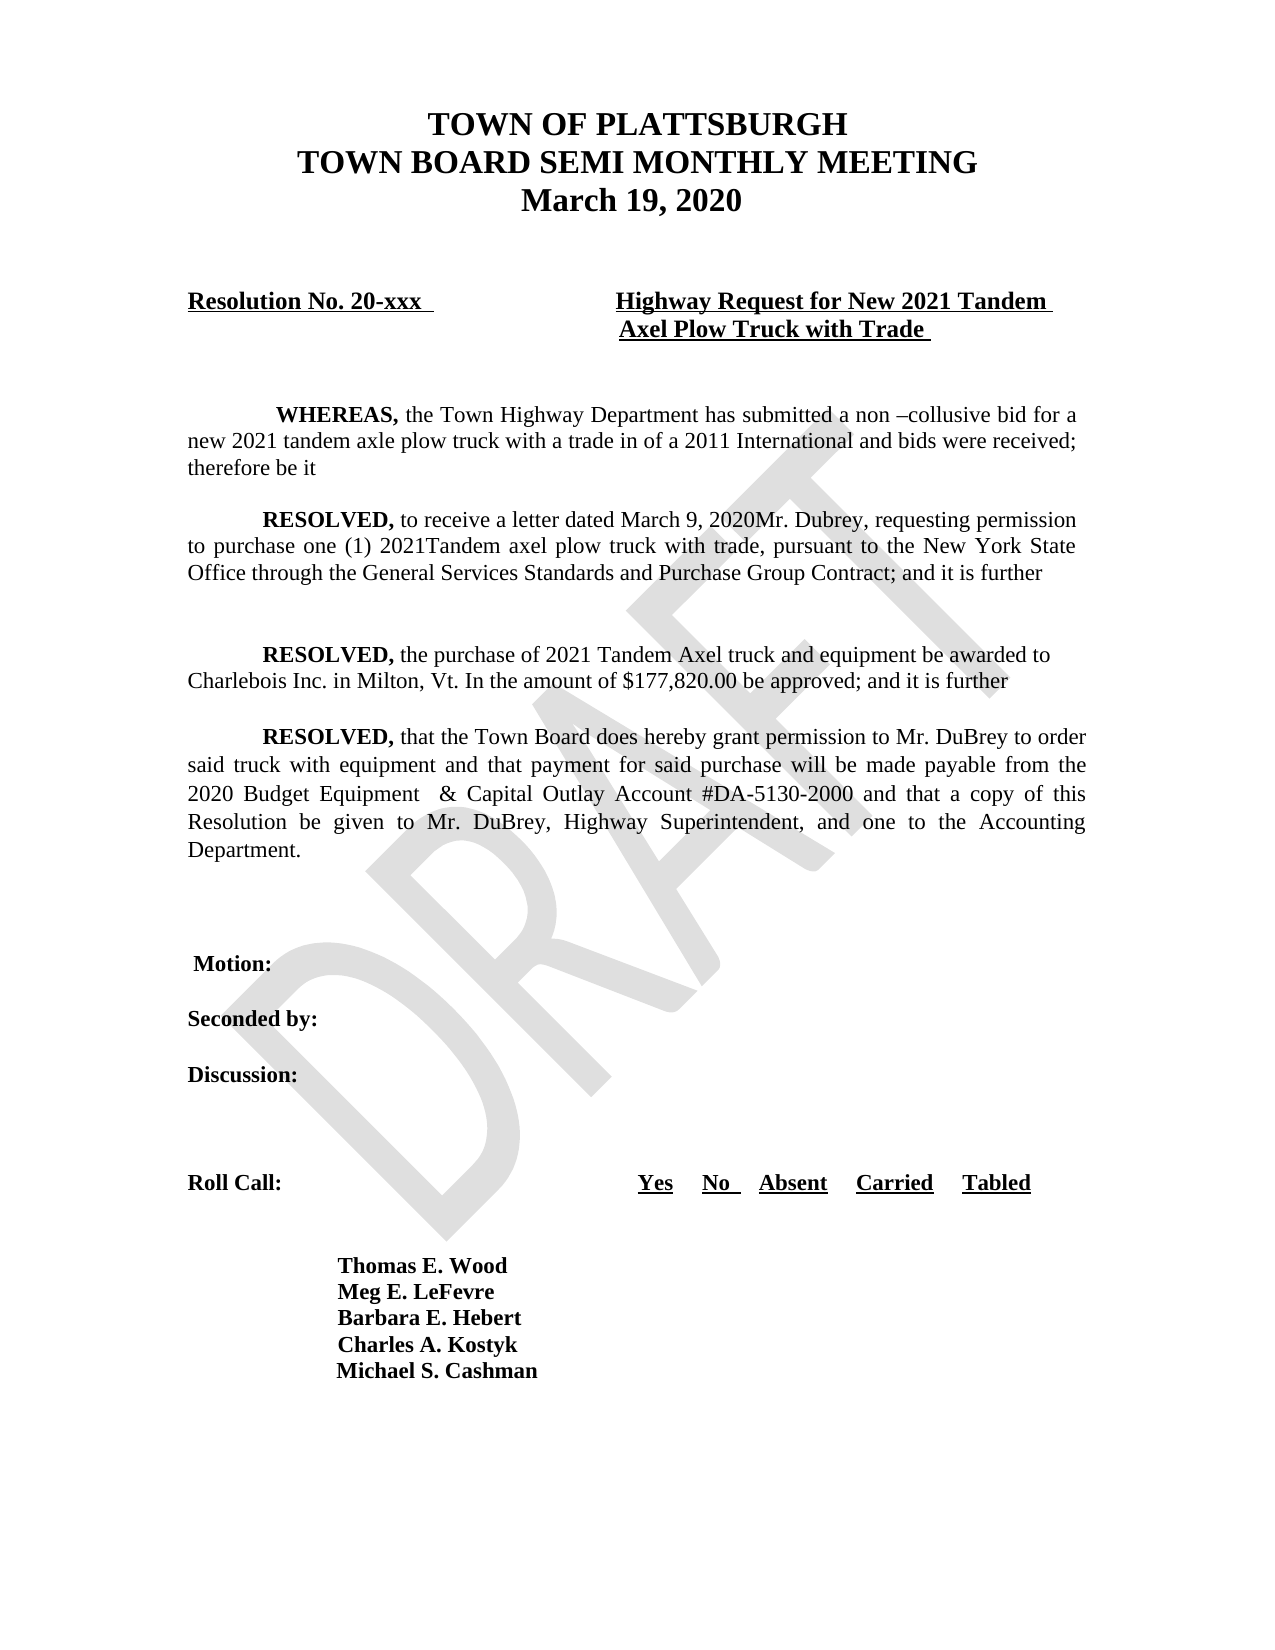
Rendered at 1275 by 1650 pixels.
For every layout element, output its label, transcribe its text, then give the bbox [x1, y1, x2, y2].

text Michael S. Cashman [187, 1357, 1087, 1383]
text Thomas E. Wood [187, 1252, 1087, 1278]
text Seconded by: [187, 1005, 1087, 1031]
text RESOLVED, that the Town Board does hereby grant permission to Mr. DuBrey to order said truck with equipment and that payment for said purchase will be made payable from the 2020 Budget Equipment & Capital Outlay Account #DA-5130-2000 and that a copy of this Resolution be given to Mr. DuBrey, Highway Superintendent, and one to the Accounting Department. [187, 723, 1087, 863]
text TOWN OF [187, 104, 1087, 142]
text Axel Plow Truck with Trade [187, 314, 1087, 343]
text Barbara E. Hebert [187, 1304, 1087, 1331]
text RESOLVED, to receive a letter dated March 9, 2020Mr. Dubrey, requesting permission to purchase one (1) 2021Tandem axel plow truck with trade, pursuant to the New York State Office through the General Services Standards and Purchase Group Contract; and it is further [187, 506, 1078, 585]
text Meg E. LeFevre [187, 1278, 1087, 1304]
text TOWN BOARD SEMI MONTHLY MEETING [187, 142, 1087, 180]
text Resolution No. 20-xxx Highway Request for New 2021 Tandem [187, 286, 1087, 314]
text Roll Call: Yes No Absent Carried Tabled [187, 1169, 1087, 1196]
text WHEREAS, the Town Highway Department has submitted a non –collusive bid for a new 2021 tandem axle plow truck with a trade in of a 2011 International and bids were received; therefore be it [187, 401, 1078, 480]
text Discussion: [187, 1061, 1087, 1087]
text RESOLVED, the purchase of 2021 Tandem Axel truck and equipment be awarded to Charlebois Inc. in Milton, Vt. In the amount of $177,820.00 be approved; and it is further [187, 641, 1087, 693]
text Charles A. Kostyk [187, 1331, 1087, 1357]
text Motion: [187, 949, 1087, 976]
text March 19, 2020 [187, 180, 1087, 219]
